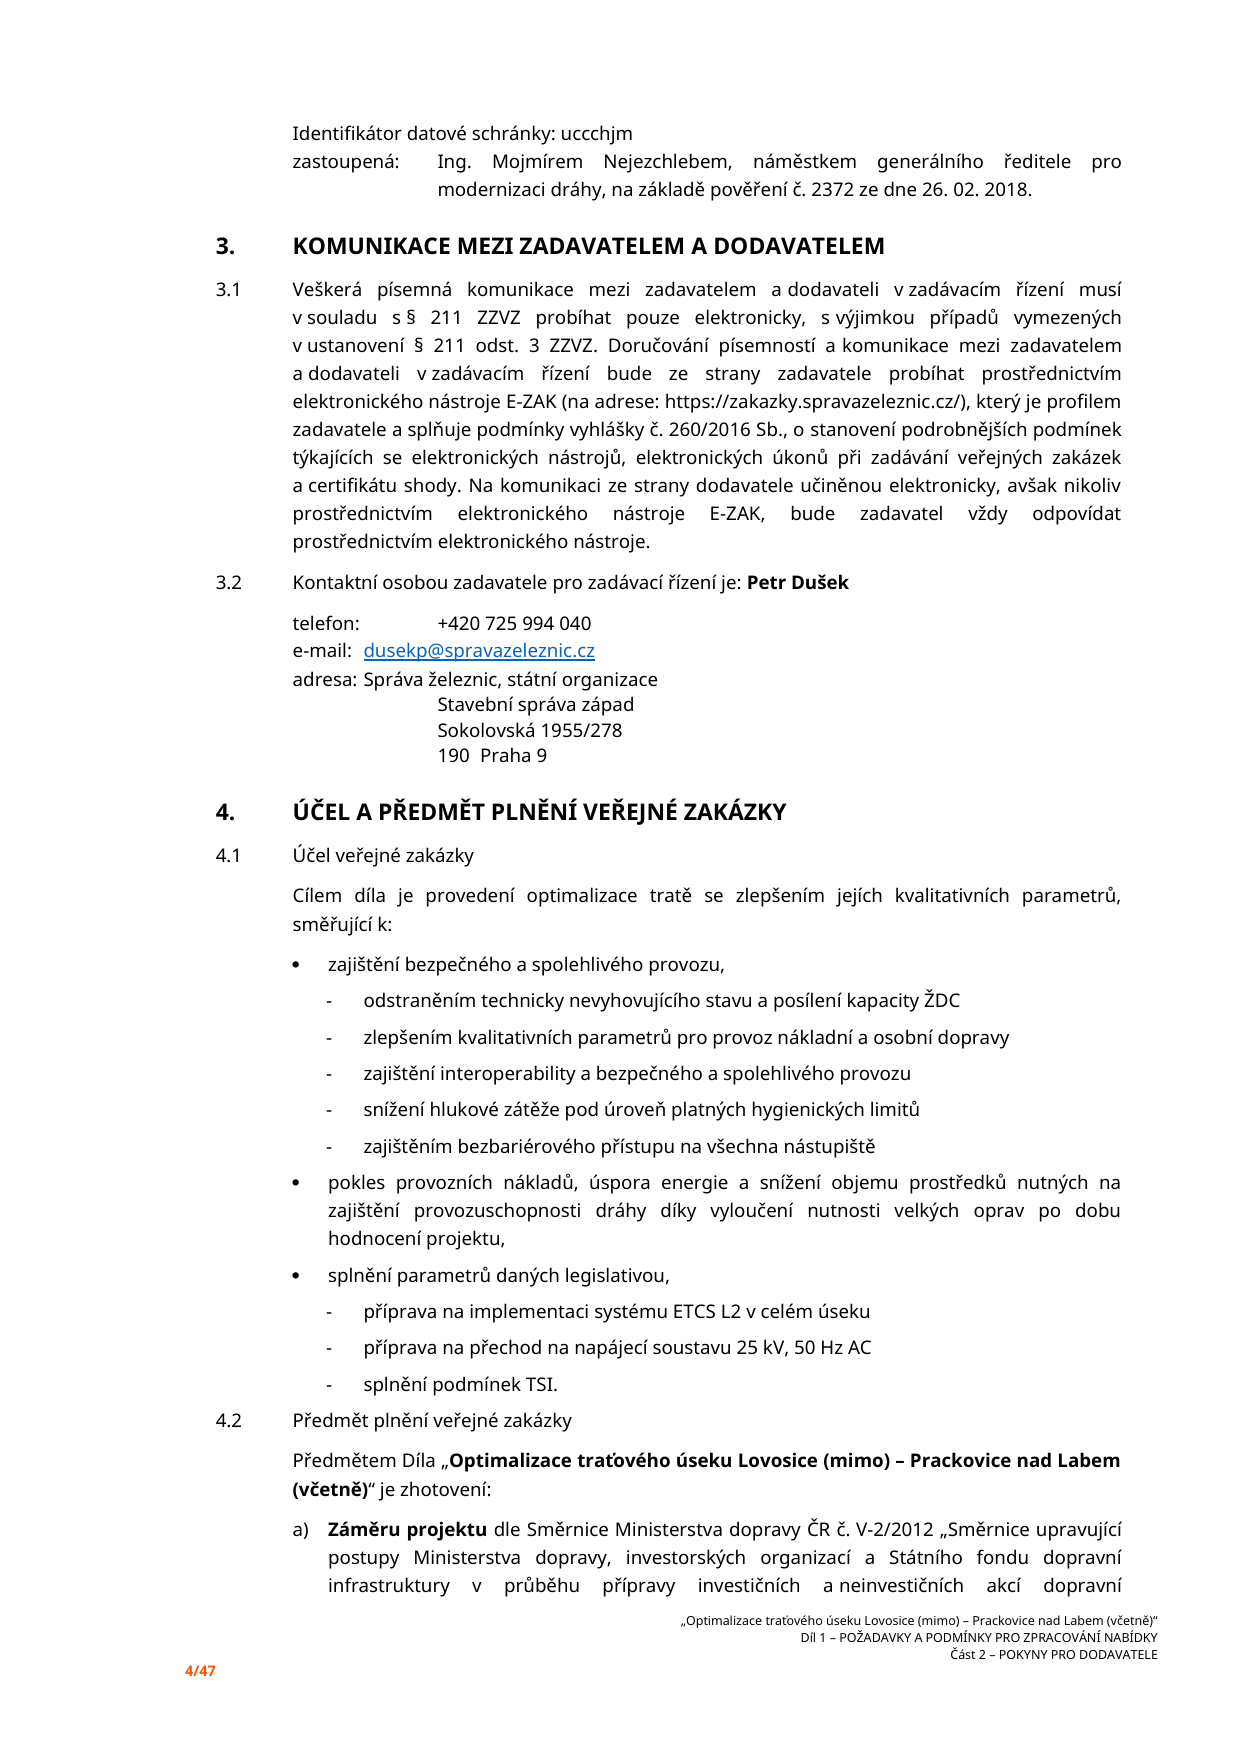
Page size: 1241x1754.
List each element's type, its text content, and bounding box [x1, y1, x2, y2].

list příprava na přechod na napájecí soustavu 25 kV, 50 Hz AC [326, 1334, 1122, 1360]
list zajištěním bezbariérového přístupu na všechna nástupiště [326, 1133, 1122, 1159]
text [292, 1516, 1122, 1598]
list pokles provozních nákladů, úspora energie a snížení objemu prostředků nutných na zajištění provozuschopnosti dráhy díky vyloučení nutnosti velkých oprav po dobu hodnocení projektu, [292, 1169, 1122, 1251]
list splnění podmínek TSI. [326, 1371, 1122, 1396]
list Cílem díla je provedení optimalizace tratě se zlepšením jejích kvalitativních parametrů, směřující k: [292, 883, 1122, 936]
text Sokolovská 1955/278 [292, 717, 1122, 742]
text KOMUNIKACE MEZI ZADAVATELEM a DODAVATELEM [216, 230, 1122, 261]
text zastoupená: Ing. Mojmírem Nejezchlebem, náměstkem generálního ředitele pro modernizaci dráhy, na základě pověření č. 2372 ze dne 26. 02. 2018. [292, 149, 1122, 202]
list příprava na implementaci systému ETCS L2 v celém úseku [326, 1298, 1122, 1324]
text adresa: Správa železnic, státní organizace [292, 666, 1122, 691]
list splnění parametrů daných legislativou, [292, 1262, 1122, 1287]
text ÚČEL a PŘEDMĚT PLNĚNÍ VEŘEJNÉ ZAKÁZKY [216, 795, 1122, 827]
text Předmět plnění veřejné zakázky [216, 1407, 1122, 1433]
text Identifikátor datové schránky: uccchjm [292, 121, 1122, 146]
text Stavební správa západ [292, 691, 1122, 717]
list Předmětem Díla „Optimalizace traťového úseku Lovosice (mimo) – Prackovice nad Labem (včetně)“ je zhotovení: [292, 1448, 1122, 1501]
list Praha 9 [437, 742, 1122, 768]
list zajištění bezpečného a spolehlivého provozu, [292, 951, 1122, 977]
list zajištění interoperability a bezpečného a spolehlivého provozu [326, 1060, 1122, 1086]
text Veškerá písemná komunikace mezi zadavatelem a dodavateli v zadávacím řízení musí v souladu s § 211 ZZVZ probíhat pouze elektronicky, s výjimkou případů vymezených v ustanovení § 211 odst. 3 ZZVZ. Doručování písemností a komunikace mezi zadavatelem a dodavateli v zadávacím řízení bude ze strany zadavatele probíhat prostřednictvím elektronického nástroje E-ZAK (na adrese: https://zakazky.spravazeleznic.cz/), který je profilem zadavatele a splňuje podmínky vyhlášky č. 260/2016 Sb., o stanovení podrobnějších podmínek týkajících se elektronických nástrojů, elektronických úkonů při zadávání veřejných zakázek a certifikátu shody. Na komunikaci ze strany dodavatele učiněnou elektronicky, avšak nikoliv prostřednictvím elektronického nástroje E-ZAK, bude zadavatel vždy odpovídat prostřednictvím elektronického nástroje. [216, 277, 1122, 554]
text Účel veřejné zakázky [216, 842, 1122, 868]
list snížení hlukové zátěže pod úroveň platných hygienických limitů [326, 1097, 1122, 1122]
text Kontaktní osobou zadavatele pro zadávací řízení je: Petr Dušek [216, 569, 1122, 595]
list odstraněním technicky nevyhovujícího stavu a posílení kapacity ŽDC [326, 988, 1122, 1013]
list zlepšením kvalitativních parametrů pro provoz nákladní a osobní dopravy [326, 1024, 1122, 1049]
text telefon: +420 725 994 040 [292, 610, 1122, 635]
text e-mail: dusekp@spravazeleznic.cz [292, 638, 1122, 663]
